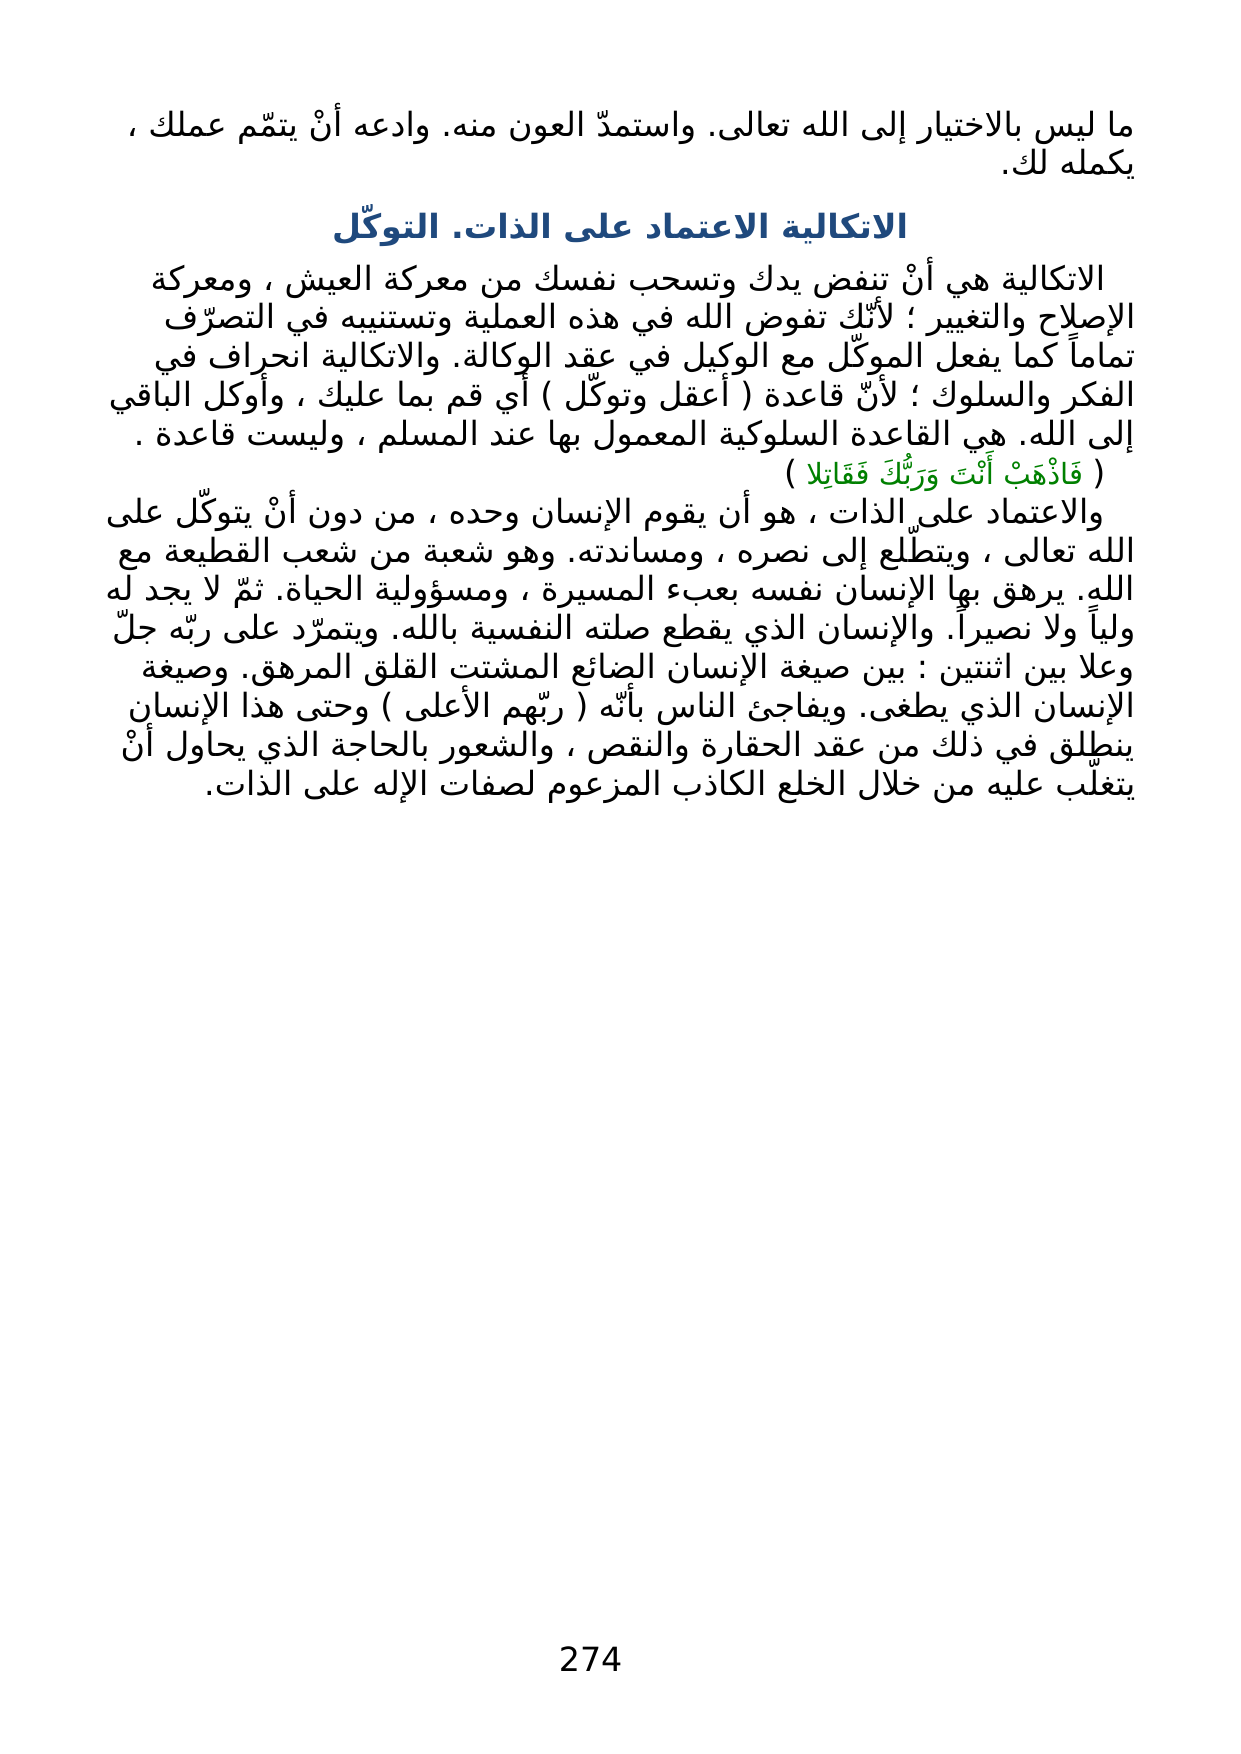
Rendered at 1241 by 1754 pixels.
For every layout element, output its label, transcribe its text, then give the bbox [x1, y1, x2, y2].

text الاتكالية هي أنْ تنفض يدك وتسحب نفسك من معركة العيش ، ومعركة الإصلاح والتغيير ؛ لأنّك تفوض الله في هذه العملية وتستنيبه في التصرّف تماماً كما يفعل الموكّل مع الوكيل في عقد الوكالة. والاتكالية انحراف في الفكر والسلوك ؛ لأنّ قاعدة ( أعقل وتوكّل ) أي قم بما عليك ، وأوكل الباقي إلى الله. هي القاعدة السلوكية المعمول بها عند المسلم ، وليست قاعدة . [105, 259, 1135, 453]
text ما ليس بالاختيار إلى الله تعالى. واستمدّ العون منه. وادعه أنْ يتمّم عملك ، يكمله لك. [105, 105, 1135, 183]
subtitle الاتكالية الاعتماد على الذات. التوكّل [105, 208, 1135, 247]
text ( فَاذْهَبْ أَنْتَ وَرَبُّكَ فَقَاتِلا ) [105, 453, 1135, 492]
text والاعتماد على الذات ، هو أن يقوم الإنسان وحده ، من دون أنْ يتوكّل على الله تعالى ، ويتطّلع إلى نصره ، ومساندته. وهو شعبة من شعب القطيعة مع الله. يرهق بها الإنسان نفسه بعبء المسيرة ، ومسؤولية الحياة. ثمّ لا يجد له ولياً ولا نصيراً. والإنسان الذي يقطع صلته النفسية بالله. ويتمرّد على ربّه جلّ وعلا بين اثنتين : بين صيغة الإنسان الضائع المشتت القلق المرهق. وصيغة الإنسان الذي يطغى. ويفاجئ الناس بأنّه ( ربّهم الأعلى ) وحتى هذا الإنسان ينطلق في ذلك من عقد الحقارة والنقص ، والشعور بالحاجة الذي يحاول أنْ يتغلّب عليه من خلال الخلع الكاذب المزعوم لصفات الإله على الذات. [105, 492, 1135, 803]
